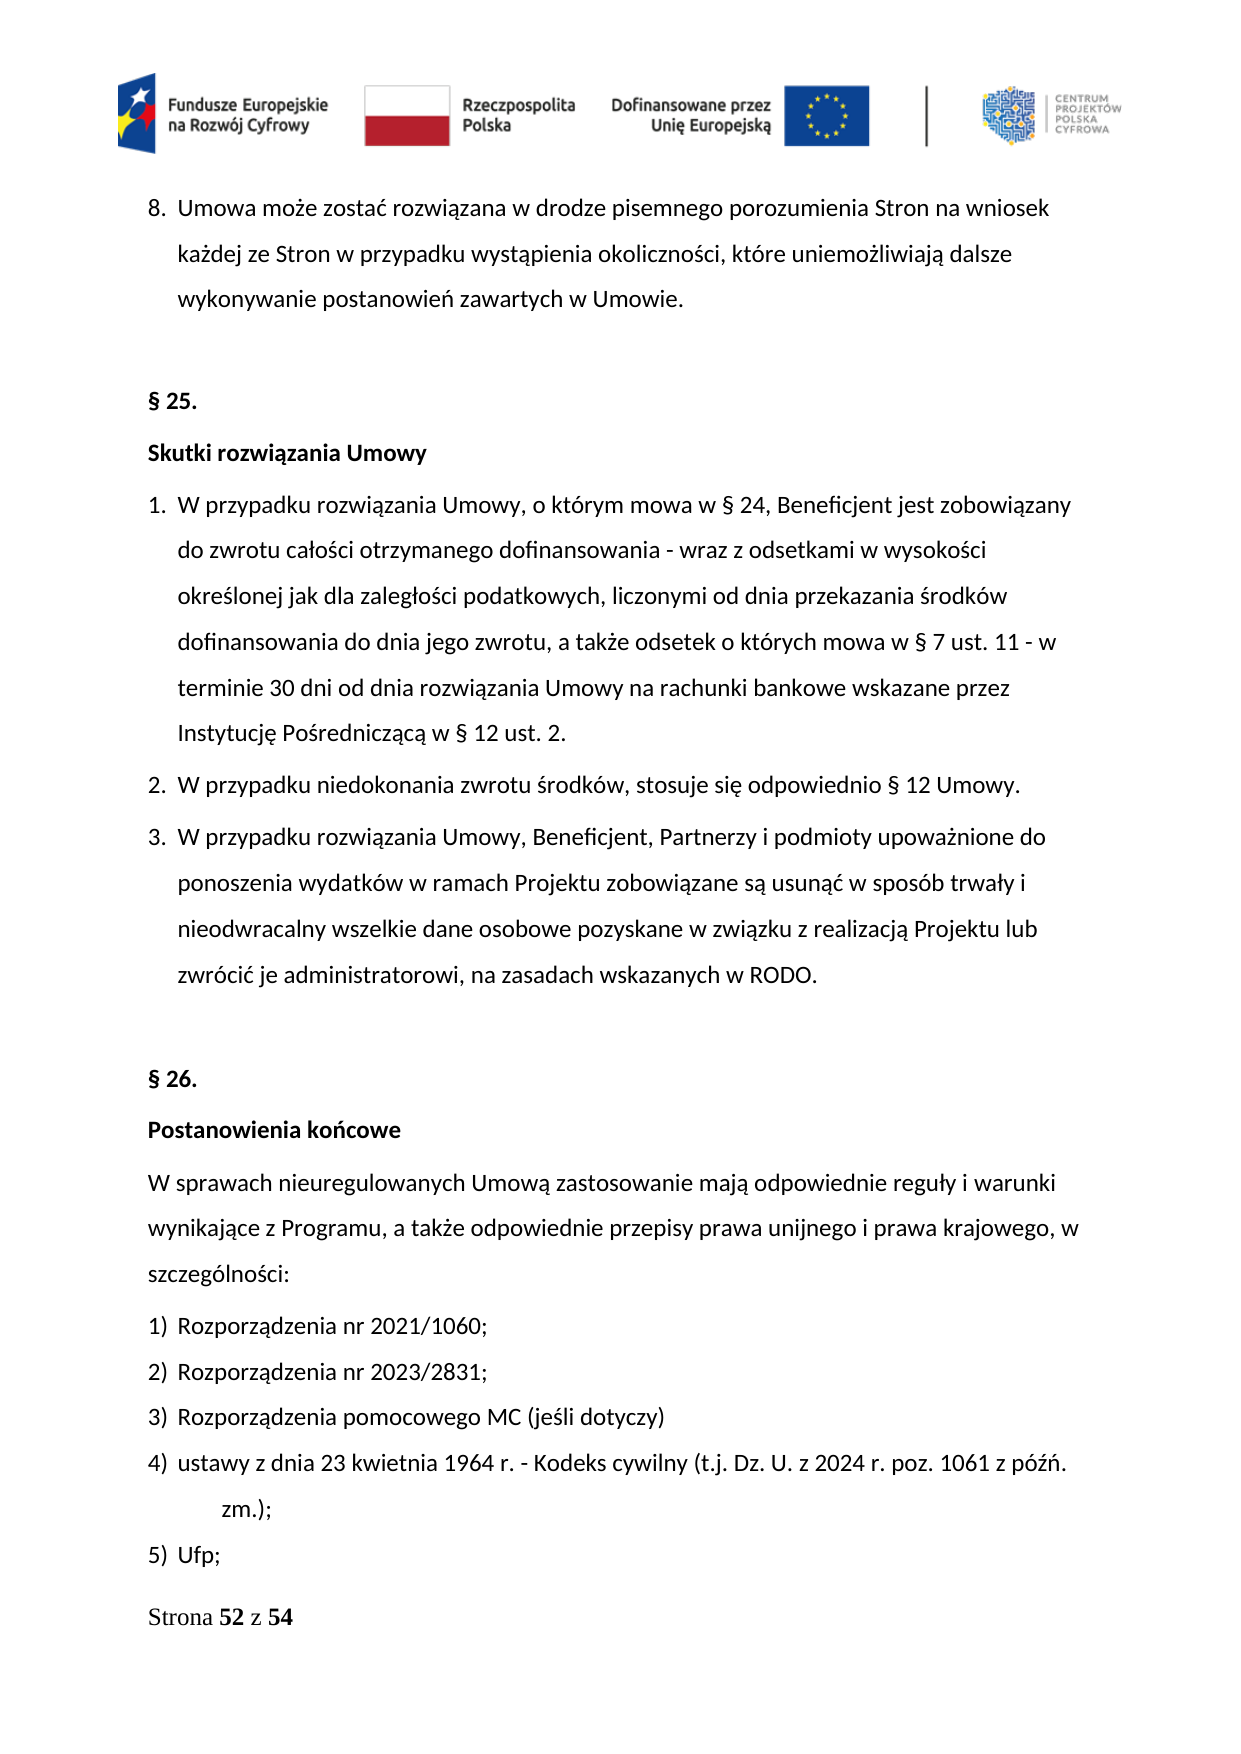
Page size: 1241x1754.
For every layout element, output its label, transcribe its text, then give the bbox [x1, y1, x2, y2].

list Rozporządzenia nr 2021/1060; [148, 1310, 1093, 1341]
list Rozporządzenia pomocowego MC (jeśli dotyczy) [148, 1402, 1093, 1432]
text § 26. [148, 1063, 1093, 1093]
list ustawy z dnia 23 kwietnia 1964 r. - Kodeks cywilny (t.j. Dz. U. z 2024 r. poz. 1061 z późń. zm.); [148, 1447, 1093, 1523]
list W przypadku rozwiązania Umowy, o którym mowa w § 24, Beneficjent jest zobowiązany do zwrotu całości otrzymanego dofinansowania - wraz z odsetkami w wysokości określonej jak dla zaległości podatkowych, liczonymi od dnia przekazania środków dofinansowania do dnia jego zwrotu, a także odsetek o których mowa w § 7 ust. 11 - w terminie 30 dni od dnia rozwiązania Umowy na rachunki bankowe wskazane przez Instytucję Pośredniczącą w § 12 ust. 2. [148, 489, 1093, 748]
text § 25. [148, 385, 1093, 416]
list Rozporządzenia nr 2023/2831; [148, 1356, 1093, 1386]
list W przypadku niedokonania zwrotu środków, stosuje się odpowiednio § 12 Umowy. [148, 769, 1093, 800]
list Ufp; [148, 1539, 1093, 1569]
list W przypadku rozwiązania Umowy, Beneficjent, Partnerzy i podmioty upoważnione do ponoszenia wydatków w ramach Projektu zobowiązane są usunąć w sposób trwały i nieodwracalny wszelkie dane osobowe pozyskane w związku z realizacją Projektu lub zwrócić je administratorowi, na zasadach wskazanych w RODO. [148, 822, 1093, 989]
text Skutki rozwiązania Umowy [148, 437, 1093, 467]
picture [118, 73, 1122, 154]
text W sprawach nieuregulowanych Umową zastosowanie mają odpowiednie reguły i warunki wynikające z Programu, a także odpowiednie przepisy prawa unijnego i prawa krajowego, w szczególności: [148, 1167, 1093, 1289]
text Postanowienia końcowe [148, 1115, 1093, 1145]
list Umowa może zostać rozwiązana w drodze pisemnego porozumienia Stron na wniosek każdej ze Stron w przypadku wystąpienia okoliczności, które uniemożliwiają dalsze wykonywanie postanowień zawartych w Umowie. [148, 192, 1093, 314]
